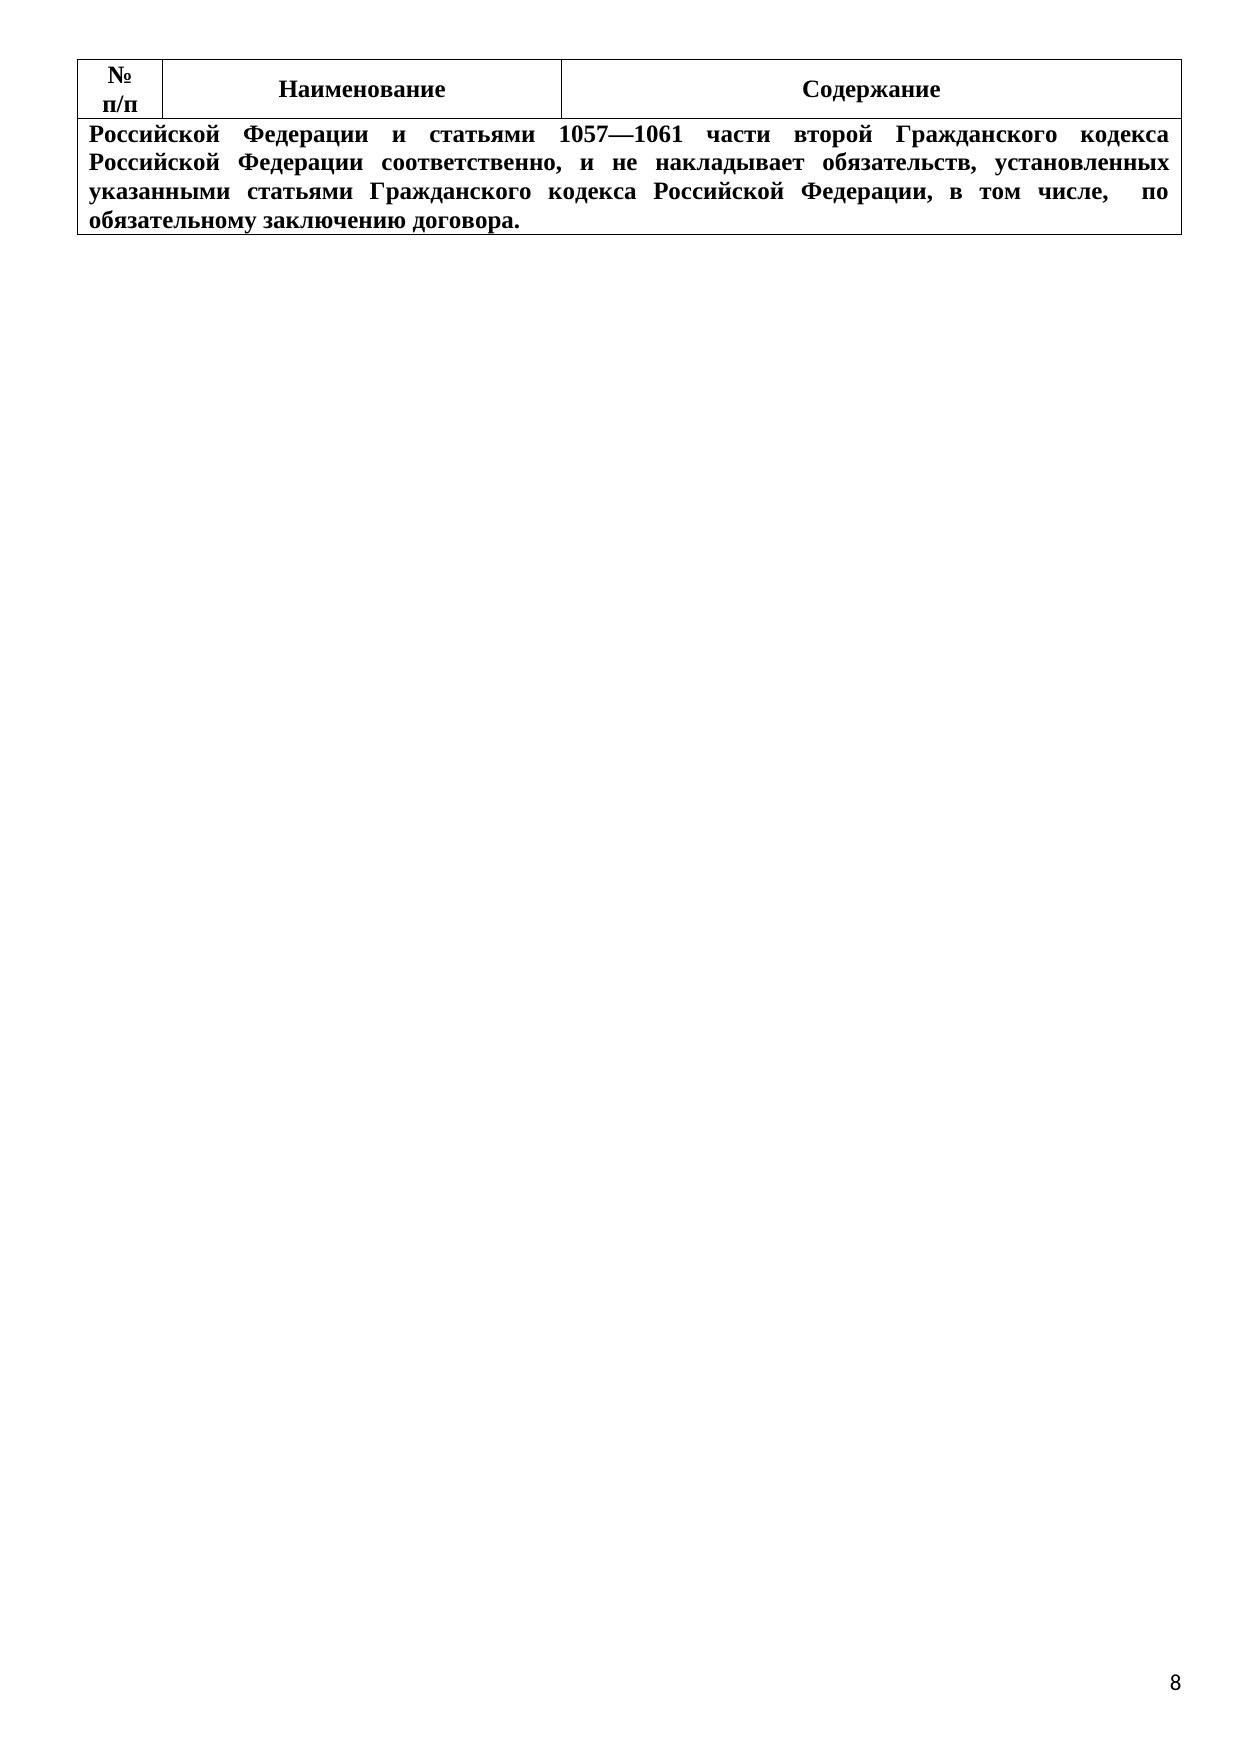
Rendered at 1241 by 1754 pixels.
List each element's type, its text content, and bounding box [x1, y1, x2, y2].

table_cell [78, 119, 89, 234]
table_header Содержание [562, 60, 1181, 118]
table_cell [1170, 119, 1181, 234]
table_header Наименование [163, 60, 561, 118]
